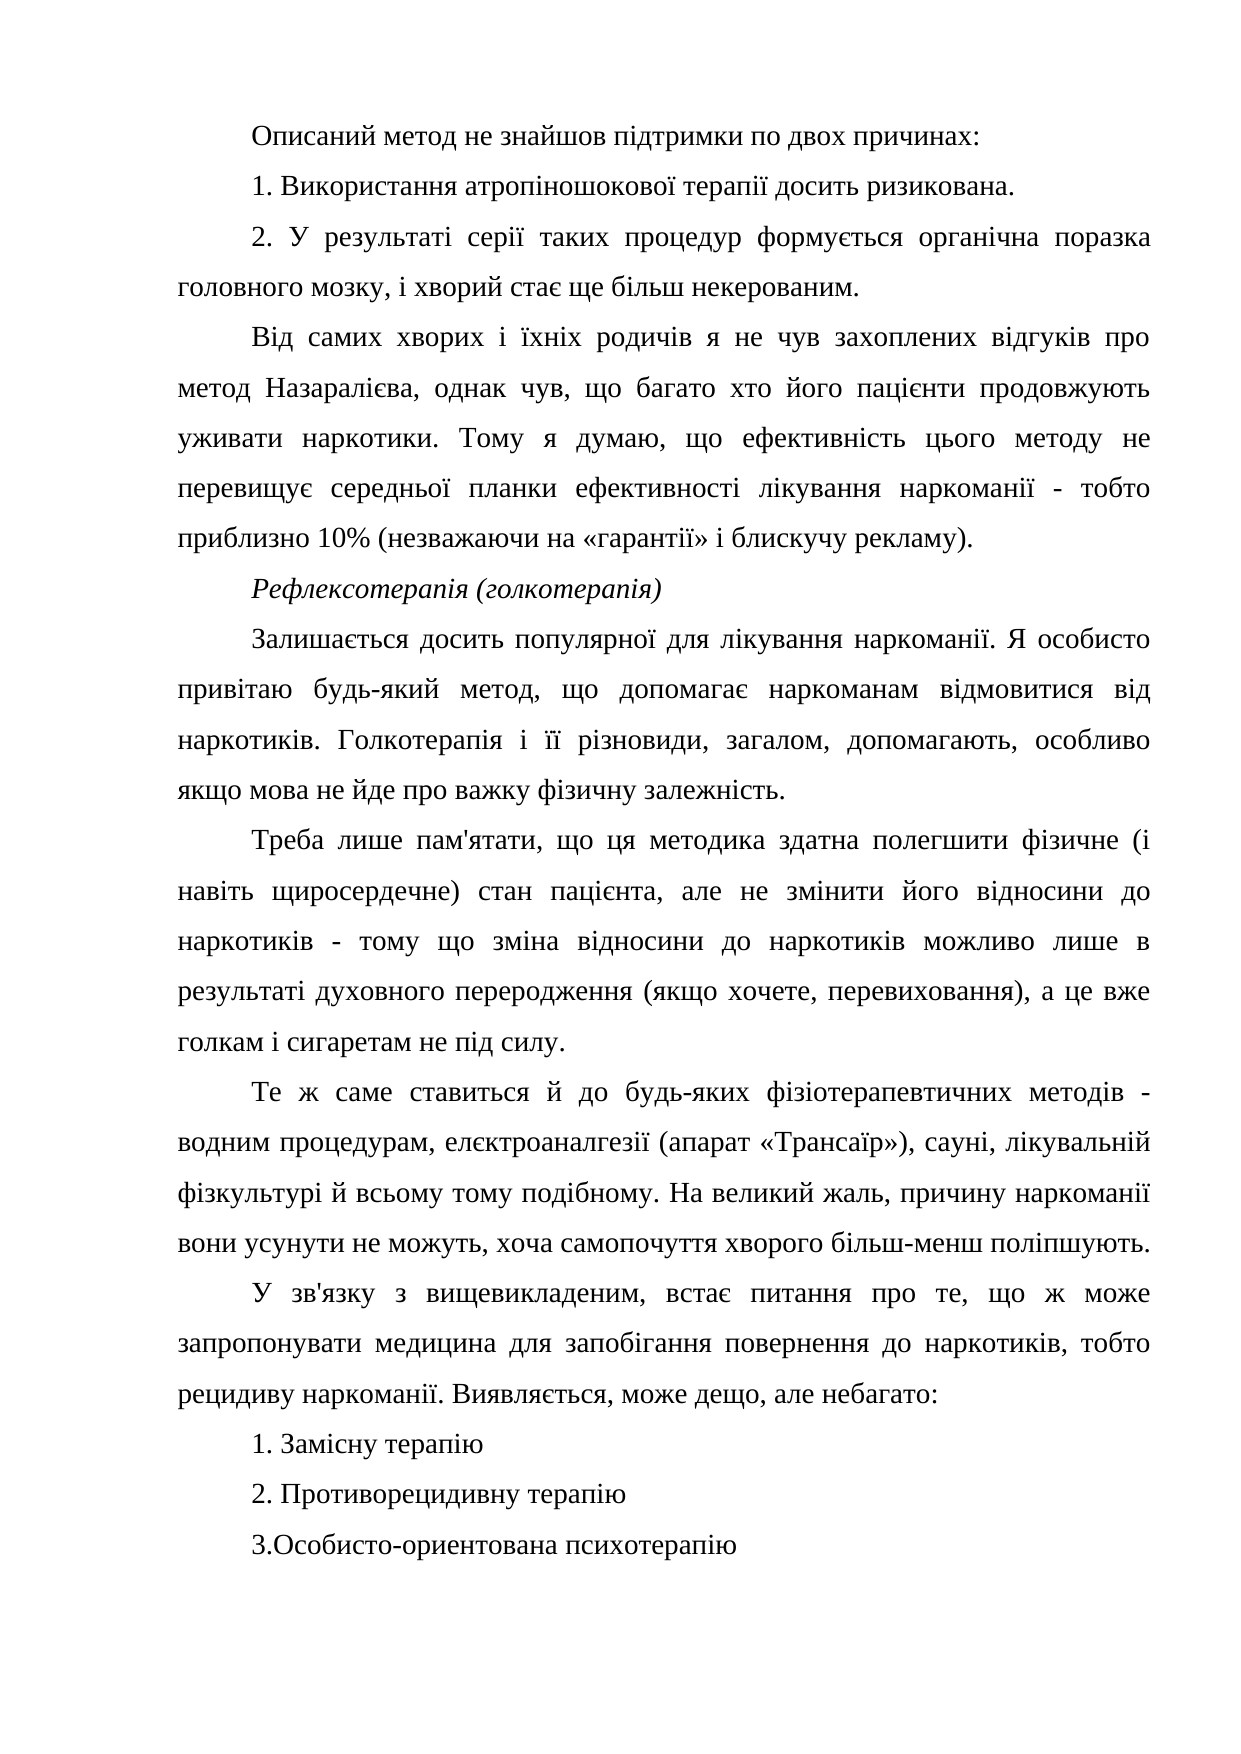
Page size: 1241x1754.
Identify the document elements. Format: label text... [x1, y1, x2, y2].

text Те ж саме ставиться й до будь-яких фізіотерапевтичних методів - водним процедурам, елєктроаналгезії (апарат «Трансаїр»), сауні, лікувальній фізкультурі й всьому тому подібному. На великий жаль, причину наркоманії вони усунути не можуть, хоча самопочуття хворого більш-менш поліпшують. [177, 1074, 1152, 1258]
text 1. Використання атропіношокової терапії досить ризикована. [177, 168, 1152, 202]
text 3.Особисто-ориентована психотерапію [177, 1527, 1152, 1560]
text Рефлексотерапія (голкотерапія) [177, 571, 1152, 604]
text 1. Замісну терапію [177, 1426, 1152, 1460]
text У зв'язку з вищевикладеним, встає питання про те, що ж може запропонувати медицина для запобігання повернення до наркотиків, тобто рецидиву наркоманії. Виявляється, може дещо, але небагато: [177, 1275, 1152, 1409]
text Залишається досить популярної для лікування наркоманії. Я особисто привітаю будь-який метод, що допомагає наркоманам відмовитися від наркотиків. Голкотерапія і її різновиди, загалом, допомагають, особливо якщо мова не йде про важку фізичну залежність. [177, 621, 1152, 806]
text 2. У результаті серії таких процедур формується органічна поразка головного мозку, і хворий стає ще більш некерованим. [177, 219, 1152, 303]
text Описаний метод не знайшов підтримки по двох причинах: [177, 118, 1152, 152]
text Треба лише пам'ятати, що ця методика здатна полегшити фізичне (і навіть щиросердечне) стан пацієнта, але не змінити його відносини до наркотиків - тому що зміна відносини до наркотиків можливо лише в результаті духовного переродження (якщо хочете, перевиховання), а це вже голкам і сигаретам не під силу. [177, 822, 1152, 1057]
text Від самих хворих і їхніх родичів я не чув захоплених відгуків про метод Назаралієва, однак чув, що багато хто його пацієнти продовжують уживати наркотики. Тому я думаю, що ефективність цього методу не перевищує середньої планки ефективності лікування наркоманії - тобто приблизно 10% (незважаючи на «гарантії» і блискучу рекламу). [177, 319, 1152, 554]
text 2. Противорецидивну терапію [177, 1477, 1152, 1510]
